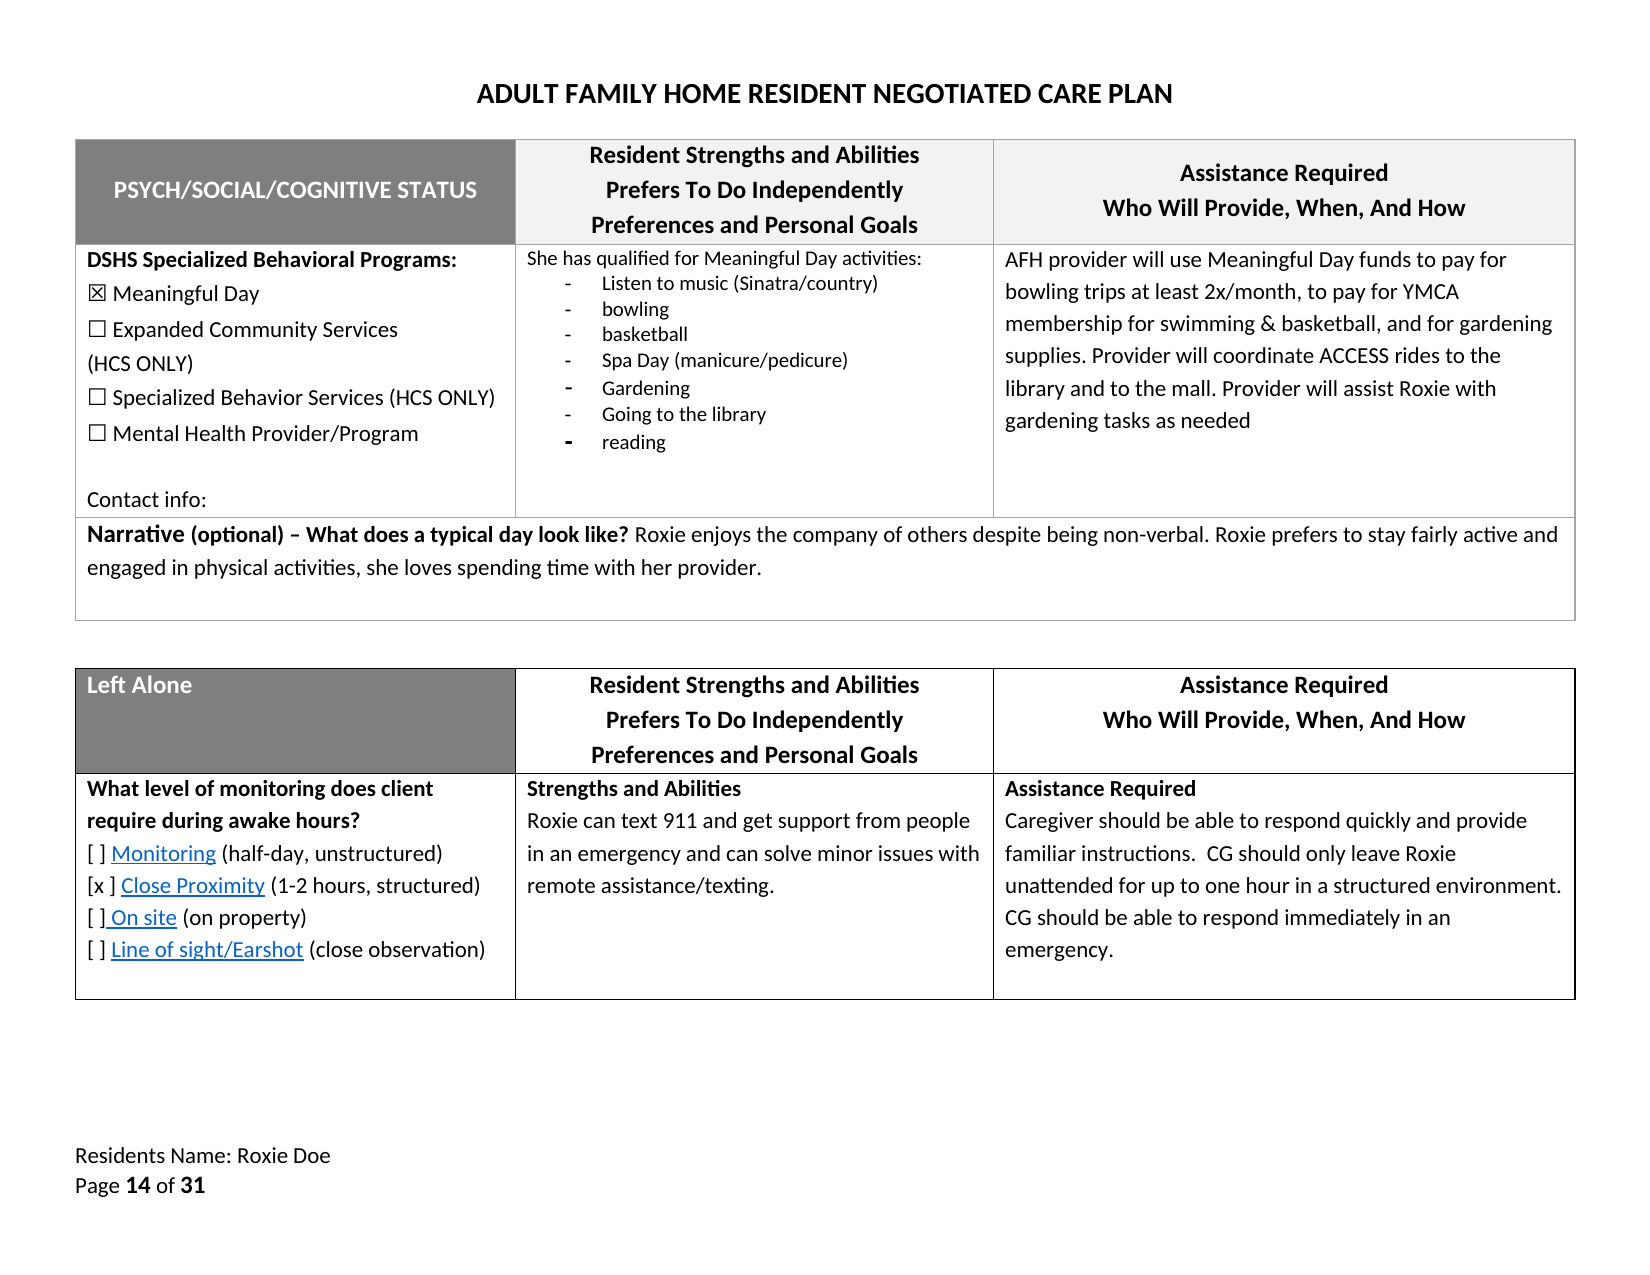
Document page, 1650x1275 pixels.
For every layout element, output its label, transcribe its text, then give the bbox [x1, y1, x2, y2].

table_header Left Alone [76, 669, 515, 773]
table_header Resident Strengths and Abilities Prefers To Do Independently Preferences and Personal Goals [516, 140, 993, 244]
table_header Assistance Required Who Will Provide, When, And How [994, 669, 1574, 773]
table_cell Narrative (optional) – What does a typical day look like? Roxie enjoys the company of others despite being non-verbal. Roxie prefers to stay fairly active and engaged in physical activities, she loves spending time with her provider. [76, 518, 1574, 620]
table_cell She has qualified for Meaningful Day activities: Listen to music (Sinatra/country) bowling basketball Spa Day (manicure/pedicure) Gardening Going to the library reading [516, 245, 993, 517]
table_cell AFH provider will use Meaningful Day funds to pay for bowling trips at least 2x/month, to pay for YMCA membership for swimming & basketball, and for gardening supplies. Provider will coordinate ACCESS rides to the library and to the mall. Provider will assist Roxie with gardening tasks as needed [994, 245, 1574, 517]
table_cell Strengths and Abilities Roxie can text 911 and get support from people in an emergency and can solve minor issues with remote assistance/texting. [516, 774, 993, 999]
table_header Resident Strengths and Abilities Prefers To Do Independently Preferences and Personal Goals [516, 669, 993, 773]
table_cell Assistance Required Caregiver should be able to respond quickly and provide familiar instructions. CG should only leave Roxie unattended for up to one hour in a structured environment. CG should be able to respond immediately in an emergency. [994, 774, 1574, 999]
table_header PSYCH/SOCIAL/COGNITIVE STATUS [76, 140, 515, 244]
table_cell DSHS Specialized Behavioral Programs: Meaningful Day Expanded Community Services (HCS ONLY) Specialized Behavior Services (HCS ONLY) Mental Health Provider/Program Contact info: [76, 245, 515, 517]
table_cell What level of monitoring does client require during awake hours? [ ] Monitoring (half-day, unstructured) [x ] Close Proximity (1-2 hours, structured) [ ] On site (on property) [ ] Line of sight/Earshot (close observation) [76, 774, 515, 999]
table_header Assistance Required Who Will Provide, When, And How [994, 140, 1574, 244]
